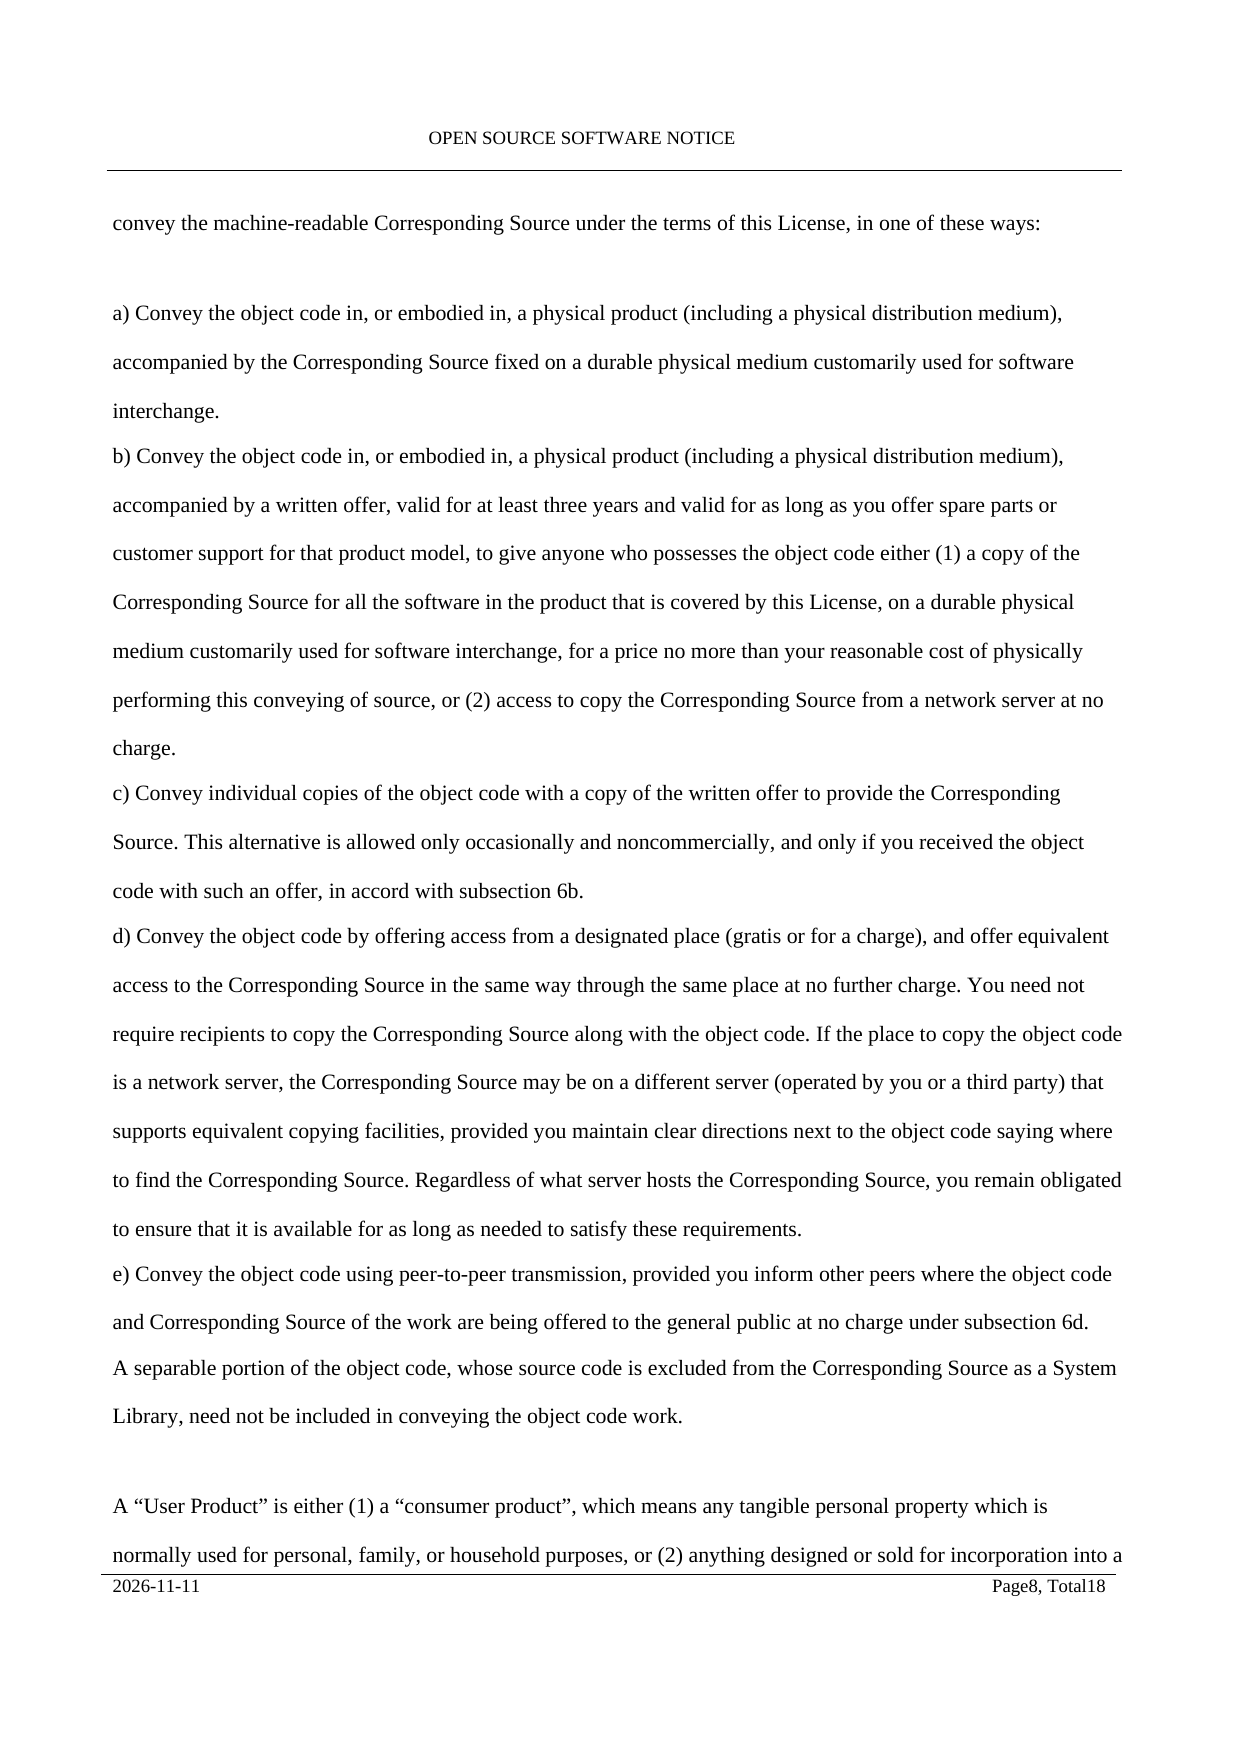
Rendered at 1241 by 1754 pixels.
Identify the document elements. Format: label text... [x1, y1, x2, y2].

text A separable portion of the object code, whose source code is excluded from the Corresponding Source as a System Library, need not be included in conveying the object code work. [112, 1351, 1128, 1432]
text e) Convey the object code using peer-to-peer transmission, provided you inform other peers where the object code and Corresponding Source of the work are being offered to the general public at no charge under subsection 6d. [112, 1257, 1128, 1338]
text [112, 1490, 1128, 1571]
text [112, 206, 1128, 239]
text d) Convey the object code by offering access from a designated place (gratis or for a charge), and offer equivalent access to the Corresponding Source in the same way through the same place at no further charge. You need not require recipients to copy the Corresponding Source along with the object code. If the place to copy the object code is a network server, the Corresponding Source may be on a different server (operated by you or a third party) that supports equivalent copying facilities, provided you maintain clear directions next to the object code saying where to find the Corresponding Source. Regardless of what server hosts the Corresponding Source, you remain obligated to ensure that it is available for as long as needed to satisfy these requirements. [112, 919, 1128, 1244]
text a) Convey the object code in, or embodied in, a physical product (including a physical distribution medium), accompanied by the Corresponding Source fixed on a durable physical medium customarily used for software interchange. [112, 297, 1128, 427]
text b) Convey the object code in, or embodied in, a physical product (including a physical distribution medium), accompanied by a written offer, valid for at least three years and valid for as long as you offer spare parts or customer support for that product model, to give anyone who possesses the object code either (1) a copy of the Corresponding Source for all the software in the product that is covered by this License, on a durable physical medium customarily used for software interchange, for a price no more than your reasonable cost of physically performing this conveying of source, or (2) access to copy the Corresponding Source from a network server at no charge. [112, 439, 1128, 764]
text c) Convey individual copies of the object code with a copy of the written offer to provide the Corresponding Source. This alternative is allowed only occasionally and noncommercially, and only if you received the object code with such an offer, in accord with subsection 6b. [112, 777, 1128, 907]
